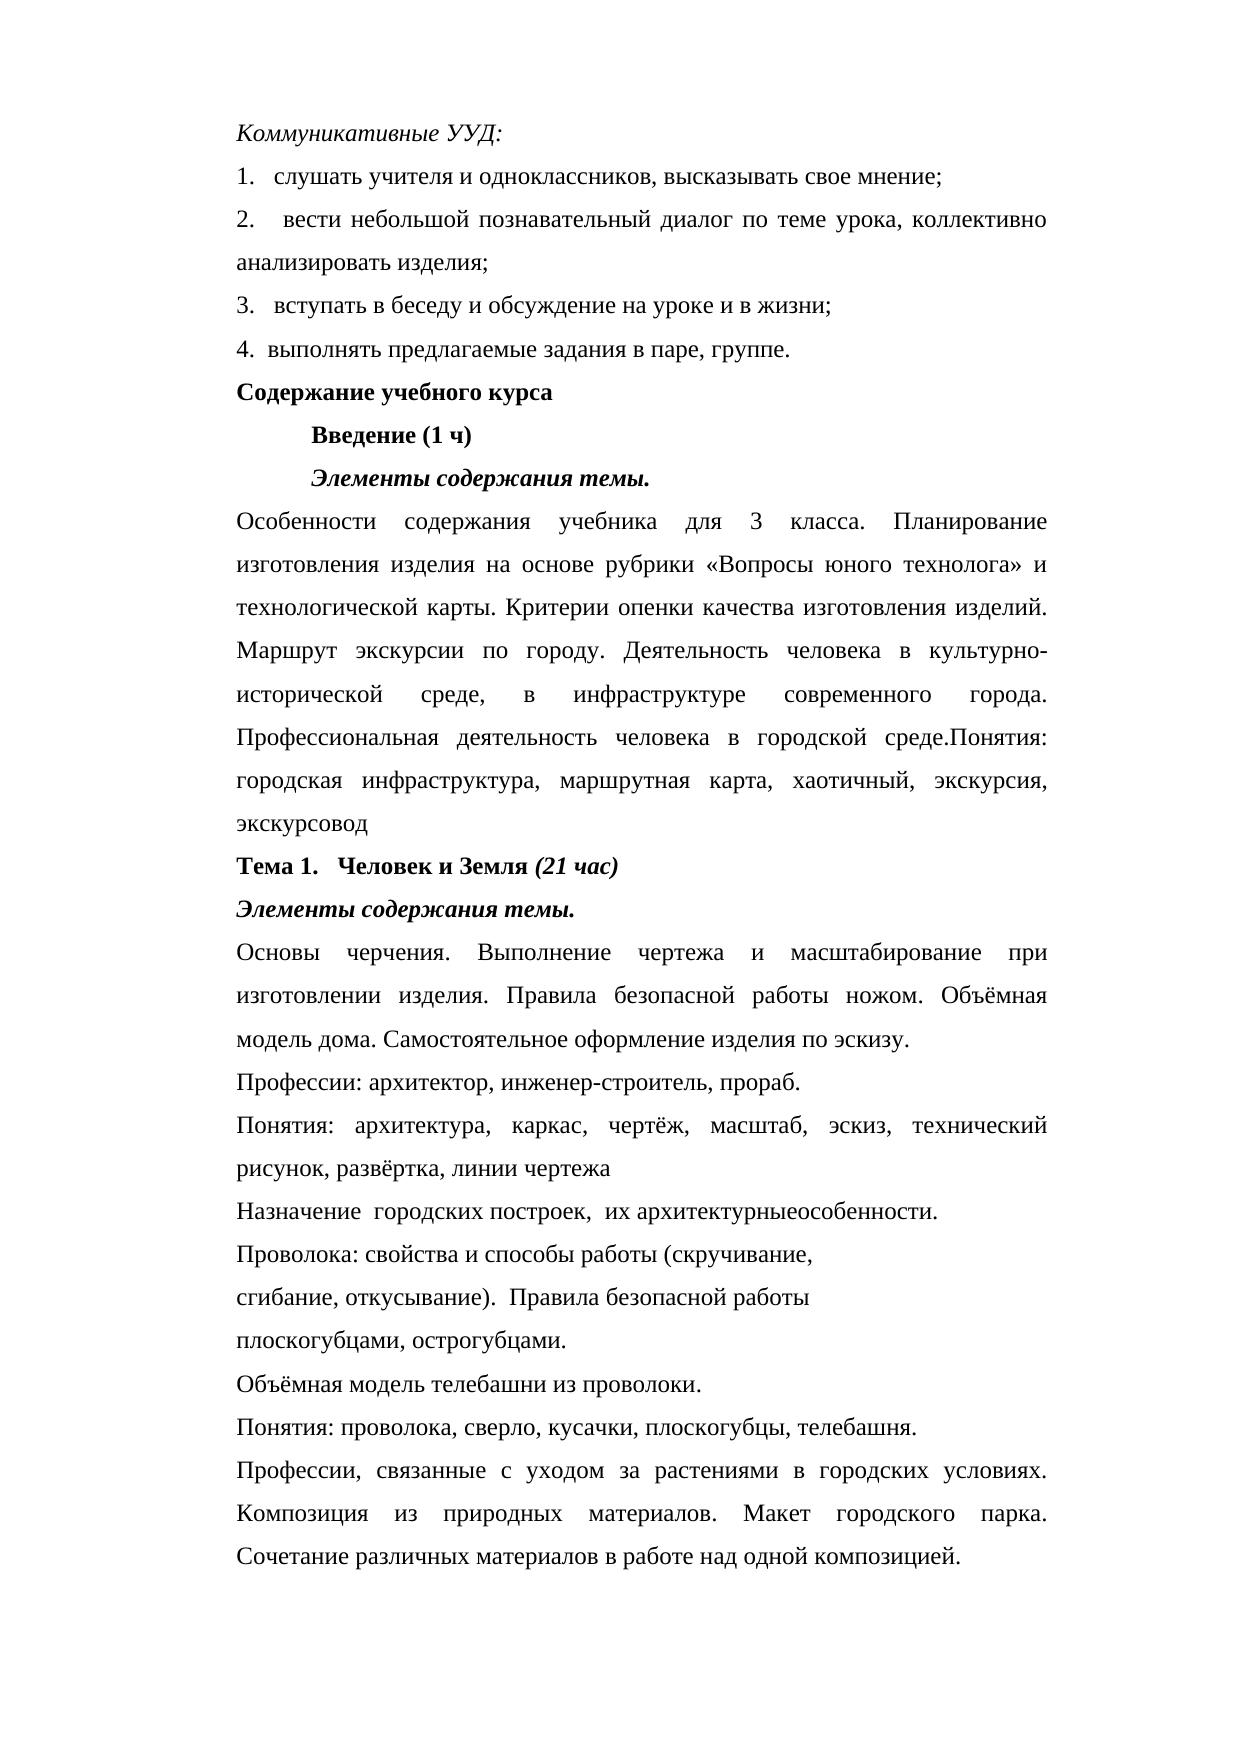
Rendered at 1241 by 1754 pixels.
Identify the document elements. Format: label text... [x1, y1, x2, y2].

text Понятия: архитектура, каркас, чертёж, масштаб, эскиз, технический рисунок, развёртка, линии чертежа [236, 1110, 1048, 1182]
text Элементы содержания темы. [236, 894, 1048, 923]
text сгибание, откусывание). Правила безопасной работы [236, 1282, 1048, 1311]
text Профессии, связанные с уходом за растениями в городских условиях. Композиция из природных материалов. Макет городского парка. Сочетание различных материалов в работе над одной композицией. [236, 1455, 1048, 1570]
text Проволока: свойства и способы работы (скручивание, [236, 1239, 1048, 1268]
text Элементы содержания темы. [236, 463, 1048, 492]
text Основы черчения. Выполнение чертежа и масштабирование при изготовлении изделия. Правила безопасной работы ножом. Объёмная модель дома. Самостоятельное оформление изделия по эскизу. [236, 937, 1048, 1052]
text Назначение городских построек, их архитектурныеособенности. [236, 1196, 1048, 1225]
text Тема 1. Человек и Земля (21 час) [236, 851, 1048, 880]
text Особенности содержания учебника для 3 класса. Планирование изготовления изделия на основе рубрики «Вопросы юного технолога» и технологической карты. Критерии опенки качества изготовления изделий. Маршрут экскурсии по городу. Деятельность человека в культурно-исторической среде, в инфраструктуре современного города. Профессиональная деятельность человека в городской среде.Понятия: городская инфраструктура, маршрутная карта, хаотичный, экскурсия, экскурсовод [236, 506, 1048, 837]
text 1. слушать учителя и одноклассников, высказывать свое мнение; [236, 161, 1048, 190]
text 2. вести небольшой познавательный диалог по теме урока, коллективно анализировать изделия; [236, 204, 1048, 276]
list Коммуникативные УУД: [236, 118, 1048, 147]
text Содержание учебного курса [236, 377, 1048, 406]
text Понятия: проволока, сверло, кусачки, плоскогубцы, телебашня. [236, 1412, 1048, 1441]
text плоскогубцами, острогубцами. [236, 1326, 1048, 1354]
text 4. выполнять предлагаемые задания в паре, группе. [236, 334, 1048, 362]
text 3. вступать в беседу и обсуждение на уроке и в жизни; [236, 291, 1048, 319]
text Введение (1 ч) [236, 420, 1048, 449]
text Профессии: архитектор, инженер-строитель, прораб. [236, 1067, 1048, 1096]
text Объёмная модель телебашни из проволоки. [236, 1369, 1048, 1397]
